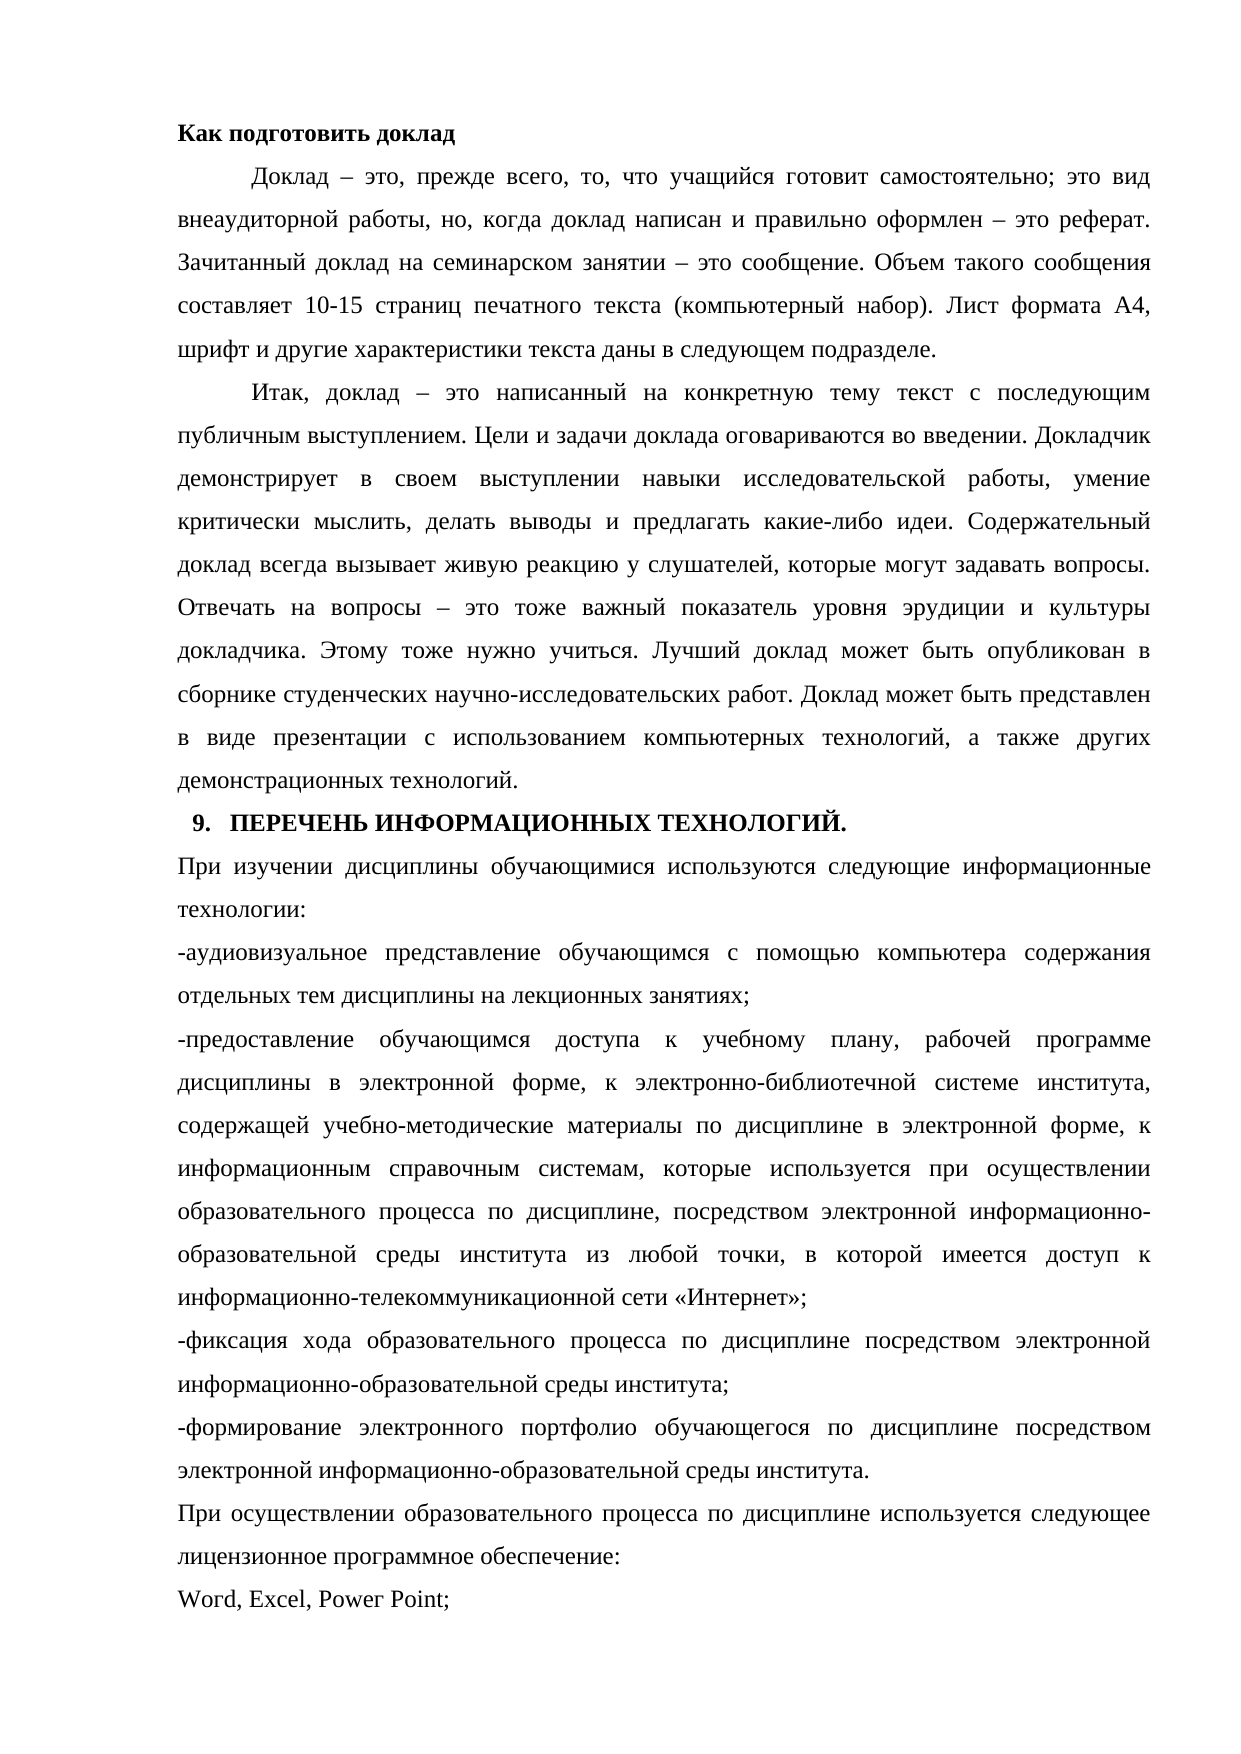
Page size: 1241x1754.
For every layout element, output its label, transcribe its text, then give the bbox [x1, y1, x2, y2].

text Доклад – это, прежде всего, то, что учащийся готовит самостоятельно; это вид внеаудиторной работы, но, когда доклад написан и правильно оформлен – это реферат. Зачитанный доклад на семинарском занятии – это сообщение. Объем такого сообщения составляет 10-15 страниц печатного текста (компьютерный набор). Лист формата А4, шрифт и другие характеристики текста даны в следующем подразделе. [177, 161, 1152, 362]
text -фиксация хода образовательного процесса по дисциплине посредством электронной информационно-образовательной среды института; [177, 1326, 1152, 1397]
text Wогd, Ехсеl, Powег Роint; [177, 1584, 1152, 1613]
text -формирование электронного портфолио обучающегося по дисциплине посредством электронной информационно-образовательной среды института. [177, 1412, 1152, 1484]
text Итак, доклад – это написанный на конкретную тему текст с последующим публичным выступлением. Цели и задачи доклада оговариваются во введении. Докладчик демонстрирует в своем выступлении навыки исследовательской работы, умение критически мыслить, делать выводы и предлагать какие-либо идеи. Содержательный доклад всегда вызывает живую реакцию у слушателей, которые могут задавать вопросы. Отвечать на вопросы – это тоже важный показатель уровня эрудиции и культуры докладчика. Этому тоже нужно учиться. Лучший доклад может быть опубликован в сборнике студенческих научно-исследовательских работ. Доклад может быть представлен в виде презентации с использованием компьютерных технологий, а также других демонстрационных технологий. [177, 377, 1152, 794]
text -аудиовизуальное представление обучающимся с помощью компьютера содержания отдельных тем дисциплины на лекционных занятиях; [177, 937, 1152, 1009]
list ПЕРЕЧЕНЬ ИНФОРМАЦИОННЫХ ТЕХНОЛОГИЙ. [192, 808, 1152, 837]
text Как подготовить доклад [177, 118, 1152, 147]
text При изучении дисциплины обучающимися используются следующие информационные технологии: [177, 851, 1152, 923]
text -предоставление обучающимся доступа к учебному плану, рабочей программе дисциплины в электронной форме, к электронно-библиотечной системе института, содержащей учебно-методические материалы по дисциплине в электронной форме, к информационным справочным системам, которые используется при осуществлении образовательного процесса по дисциплине, посредством электронной информационно-образовательной среды института из любой точки, в которой имеется доступ к информационно-телекоммуникационной сети «Интернет»; [177, 1024, 1152, 1311]
text При осуществлении образовательного процесса по дисциплине используется следующее лицензионное программное обеспечение: [177, 1498, 1152, 1570]
